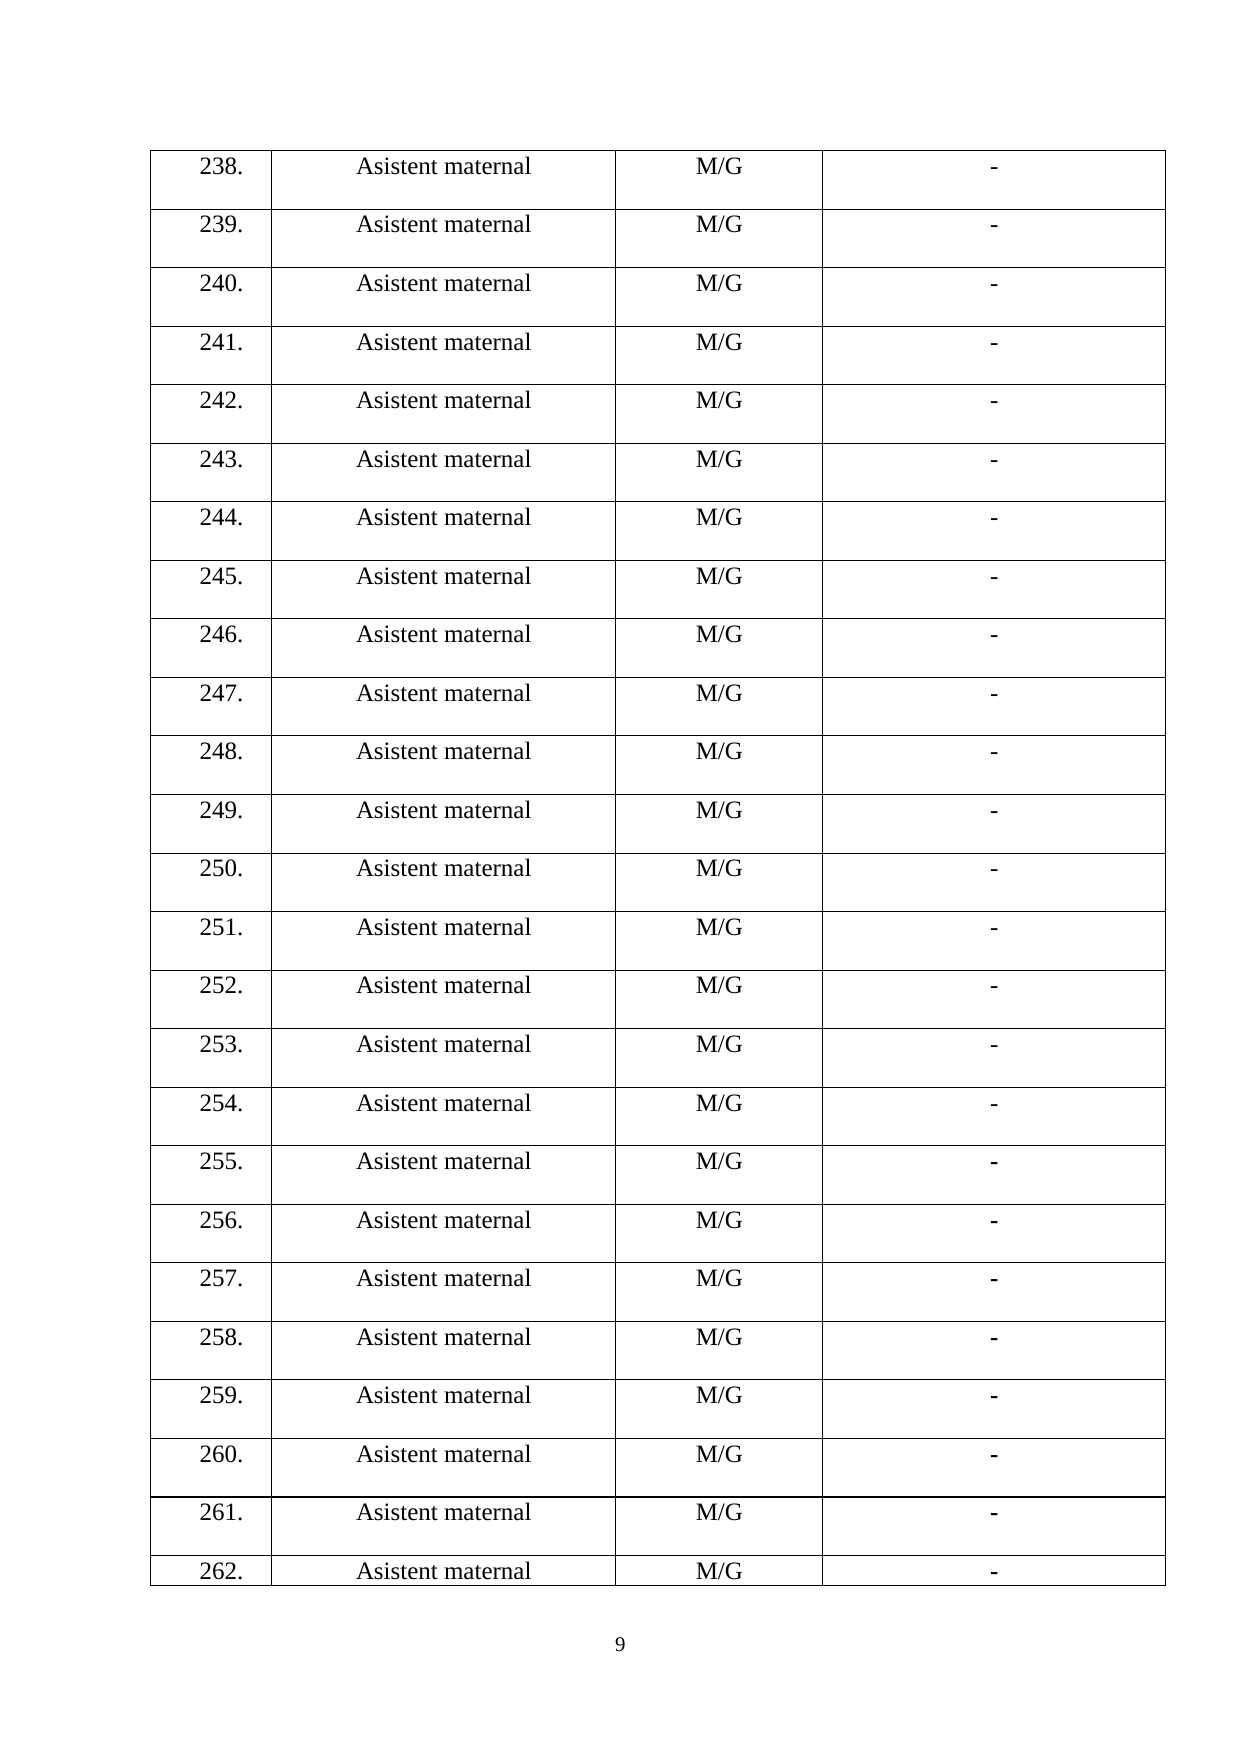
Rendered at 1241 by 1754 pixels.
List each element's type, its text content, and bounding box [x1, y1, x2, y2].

table_cell M/G [616, 151, 822, 208]
table_cell [151, 444, 271, 501]
table_cell - [823, 444, 1165, 501]
table_cell - [823, 385, 1165, 443]
table_cell M/G [616, 1146, 822, 1204]
table_cell M/G [616, 502, 822, 560]
table_cell M/G [616, 1205, 822, 1262]
table_cell [151, 385, 271, 443]
table_cell [151, 736, 271, 794]
table_cell [151, 268, 271, 326]
table_cell [151, 1263, 271, 1321]
table_cell Asistent maternal [272, 385, 615, 443]
table_cell Asistent maternal [272, 1146, 615, 1204]
table_cell [151, 912, 271, 969]
table_cell Asistent maternal [272, 1029, 615, 1087]
table_cell M/G [616, 1439, 822, 1496]
table_cell Asistent maternal [272, 678, 615, 735]
table_cell M/G [616, 678, 822, 735]
table_cell M/G [616, 1263, 822, 1321]
table_cell [151, 502, 271, 560]
table_cell Asistent maternal [272, 1322, 615, 1379]
table_cell Asistent maternal [272, 1263, 615, 1321]
table_cell M/G [616, 385, 822, 443]
table_cell Asistent maternal [272, 912, 615, 969]
table_cell Asistent maternal [272, 854, 615, 911]
table_cell M/G [616, 736, 822, 794]
table_cell Asistent maternal [272, 210, 615, 267]
table_cell [151, 1498, 271, 1555]
table_cell - [823, 151, 1165, 208]
table_cell - [823, 561, 1165, 618]
table_cell [151, 795, 271, 852]
table_cell M/G [616, 854, 822, 911]
table_cell Asistent maternal [272, 971, 615, 1028]
table_cell - [823, 268, 1165, 326]
table_cell - [823, 795, 1165, 852]
table_cell Asistent maternal [272, 327, 615, 384]
table_cell [151, 678, 271, 735]
table_cell M/G [616, 912, 822, 969]
table_cell - [823, 1146, 1165, 1204]
table_cell [151, 971, 271, 1028]
table_cell Asistent maternal [272, 1205, 615, 1262]
table_cell Asistent maternal [272, 1380, 615, 1438]
table_cell [151, 210, 271, 267]
table_cell M/G [616, 1498, 822, 1555]
table_cell M/G [616, 1556, 822, 1585]
table_cell - [823, 502, 1165, 560]
table_cell - [823, 912, 1165, 969]
table_cell [151, 619, 271, 677]
table_cell [151, 854, 271, 911]
table_cell - [823, 327, 1165, 384]
table_cell Asistent maternal [272, 1088, 615, 1145]
table_cell [151, 1556, 271, 1585]
table_cell - [823, 1439, 1165, 1496]
table_cell Asistent maternal [272, 268, 615, 326]
table_cell - [823, 971, 1165, 1028]
table_cell - [823, 1205, 1165, 1262]
table_cell Asistent maternal [272, 619, 615, 677]
table_cell [151, 1380, 271, 1438]
table_cell [151, 327, 271, 384]
table_cell - [823, 736, 1165, 794]
table_cell [151, 1205, 271, 1262]
table_cell M/G [616, 1380, 822, 1438]
table_cell M/G [616, 268, 822, 326]
table_cell [151, 1029, 271, 1087]
table_cell M/G [616, 561, 822, 618]
table_cell [151, 1088, 271, 1145]
table_cell M/G [616, 327, 822, 384]
table_cell - [823, 678, 1165, 735]
table_cell M/G [616, 619, 822, 677]
table_cell - [823, 1556, 1165, 1585]
table_cell - [823, 1322, 1165, 1379]
table_cell Asistent maternal [272, 1556, 615, 1585]
table_cell M/G [616, 1322, 822, 1379]
table_cell M/G [616, 1088, 822, 1145]
table_cell M/G [616, 1029, 822, 1087]
table_cell Asistent maternal [272, 561, 615, 618]
table_cell - [823, 210, 1165, 267]
table_cell Asistent maternal [272, 795, 615, 852]
table_cell M/G [616, 444, 822, 501]
table_cell [151, 561, 271, 618]
table_cell [151, 151, 271, 208]
table_cell [151, 1439, 271, 1496]
table_cell Asistent maternal [272, 1439, 615, 1496]
table_cell M/G [616, 795, 822, 852]
table_cell Asistent maternal [272, 151, 615, 208]
table_cell M/G [616, 210, 822, 267]
table_cell - [823, 1088, 1165, 1145]
table_cell - [823, 1029, 1165, 1087]
table_cell Asistent maternal [272, 502, 615, 560]
table_cell - [823, 1263, 1165, 1321]
table_cell Asistent maternal [272, 1498, 615, 1555]
table_cell Asistent maternal [272, 444, 615, 501]
table_cell [151, 1322, 271, 1379]
table_cell M/G [616, 971, 822, 1028]
table_cell Asistent maternal [272, 736, 615, 794]
table_cell [151, 1146, 271, 1204]
table_cell - [823, 854, 1165, 911]
table_cell - [823, 1498, 1165, 1555]
table_cell - [823, 619, 1165, 677]
table_cell - [823, 1380, 1165, 1438]
